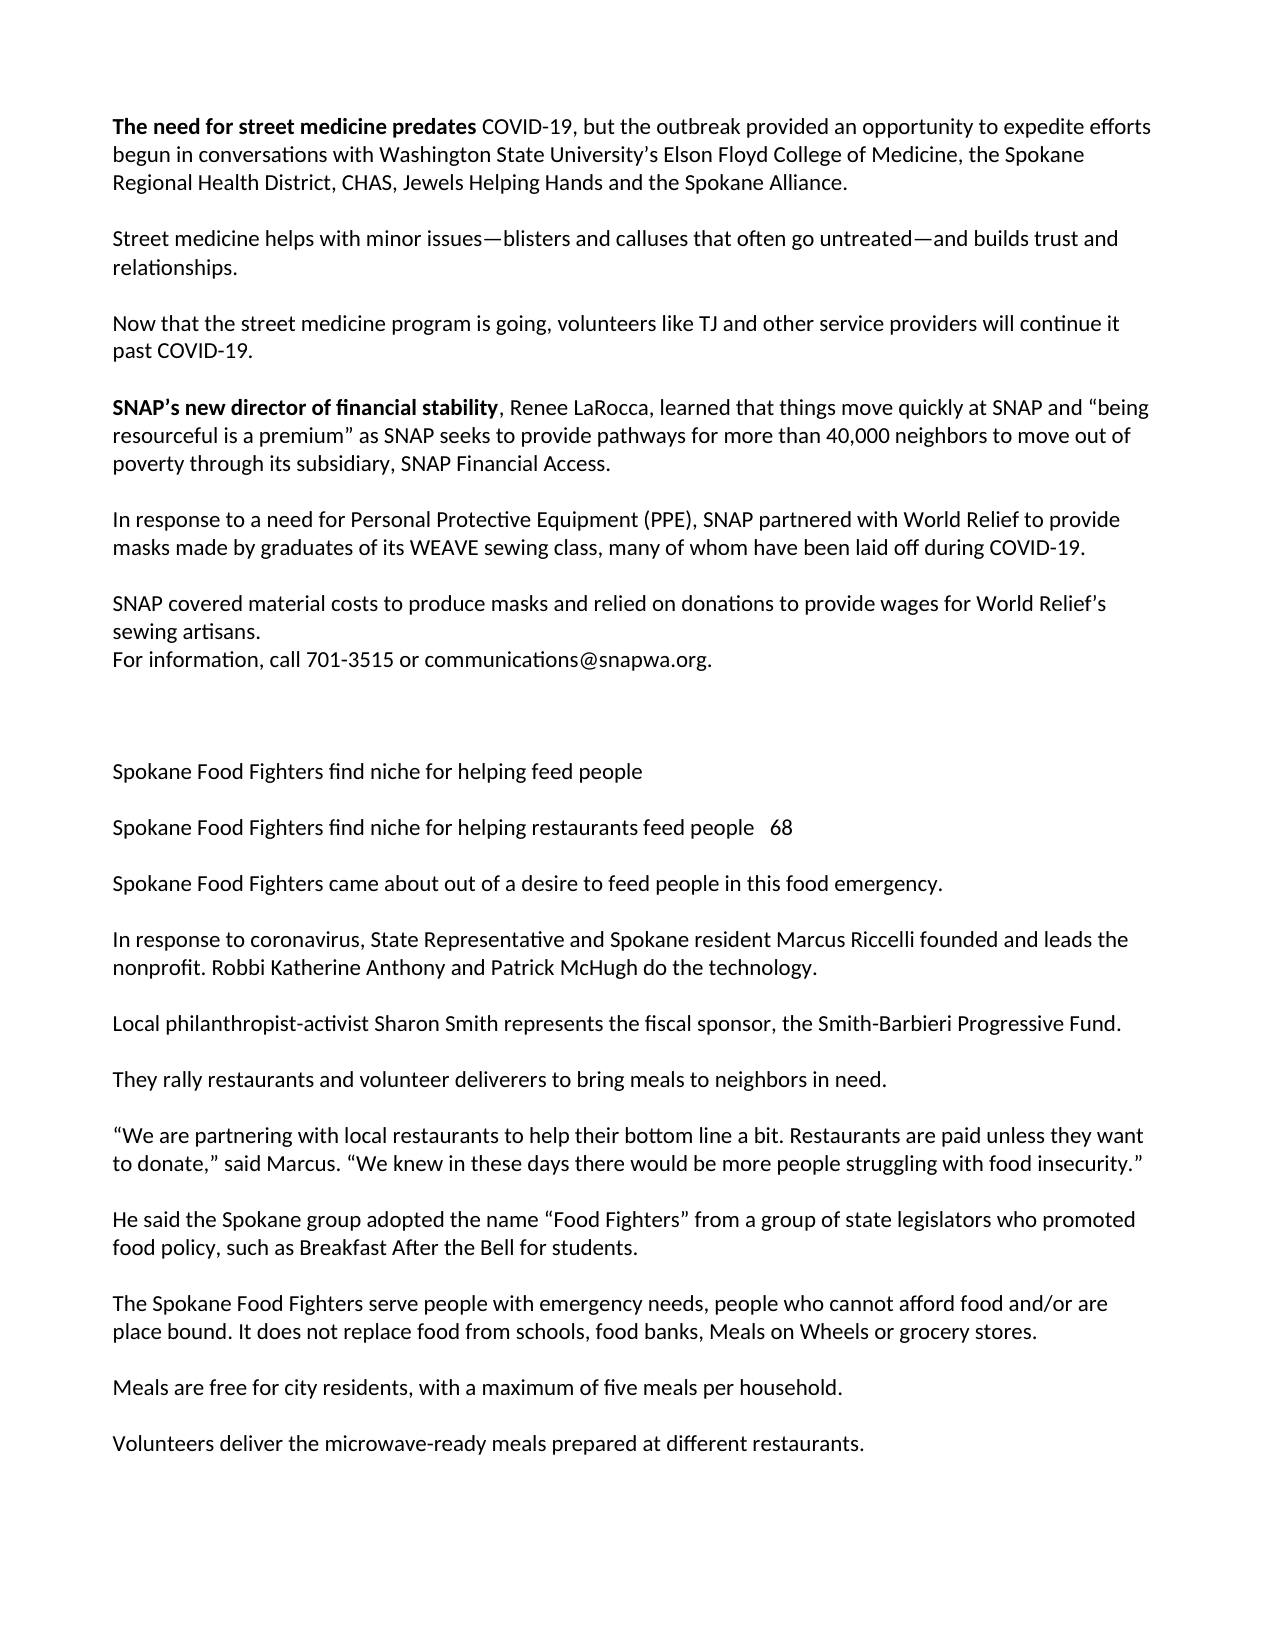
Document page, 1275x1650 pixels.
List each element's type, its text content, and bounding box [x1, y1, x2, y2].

text Meals are free for city residents, with a maximum of five meals per household. [112, 1373, 1162, 1401]
text Spokane Food Fighters came about out of a desire to feed people in this food emergency. [112, 869, 1162, 897]
text Volunteers deliver the microwave-ready meals prepared at different restaurants. [112, 1429, 1162, 1457]
text “We are partnering with local restaurants to help their bottom line a bit. Restaurants are paid unless they want to donate,” said Marcus. “We knew in these days there would be more people struggling with food insecurity.” [112, 1121, 1162, 1177]
text SNAP covered material costs to produce masks and relied on donations to provide wages for World Relief’s sewing artisans. For information, call 701-3515 or communications@snapwa.org. [112, 589, 1162, 673]
text In response to coronavirus, State Representative and Spokane resident Marcus Riccelli founded and leads the nonprofit. Robbi Katherine Anthony and Patrick McHugh do the technology. [112, 925, 1162, 981]
text Street medicine helps with minor issues—blisters and calluses that often go untreated—and builds trust and relationships. [112, 224, 1162, 281]
text Spokane Food Fighters find niche for helping restaurants feed people 68 [112, 813, 1162, 841]
text Local philanthropist-activist Sharon Smith represents the fiscal sponsor, the Smith-Barbieri Progressive Fund. [112, 1009, 1162, 1037]
text They rally restaurants and volunteer deliverers to bring meals to neighbors in need. [112, 1065, 1162, 1093]
text Spokane Food Fighters find niche for helping feed people [112, 757, 1162, 785]
text He said the Spokane group adopted the name “Food Fighters” from a group of state legislators who promoted food policy, such as Breakfast After the Bell for students. [112, 1205, 1162, 1261]
text The Spokane Food Fighters serve people with emergency needs, people who cannot afford food and/or are place bound. It does not replace food from schools, food banks, Meals on Wheels or grocery stores. [112, 1289, 1162, 1345]
text In response to a need for Personal Protective Equipment (PPE), SNAP partnered with World Relief to provide masks made by graduates of its WEAVE sewing class, many of whom have been laid off during COVID-19. [112, 505, 1162, 561]
text The need for street medicine predates COVID-19, but the outbreak provided an opportunity to expedite efforts begun in conversations with Washington State University’s Elson Floyd College of Medicine, the Spokane Regional Health District, CHAS, Jewels Helping Hands and the Spokane Alliance. [112, 112, 1162, 197]
text SNAP’s new director of financial stability, Renee LaRocca, learned that things move quickly at SNAP and “being resourceful is a premium” as SNAP seeks to provide pathways for more than 40,000 neighbors to move out of poverty through its subsidiary, SNAP Financial Access. [112, 393, 1162, 477]
text Now that the street medicine program is going, volunteers like TJ and other service providers will continue it past COVID-19. [112, 309, 1162, 365]
